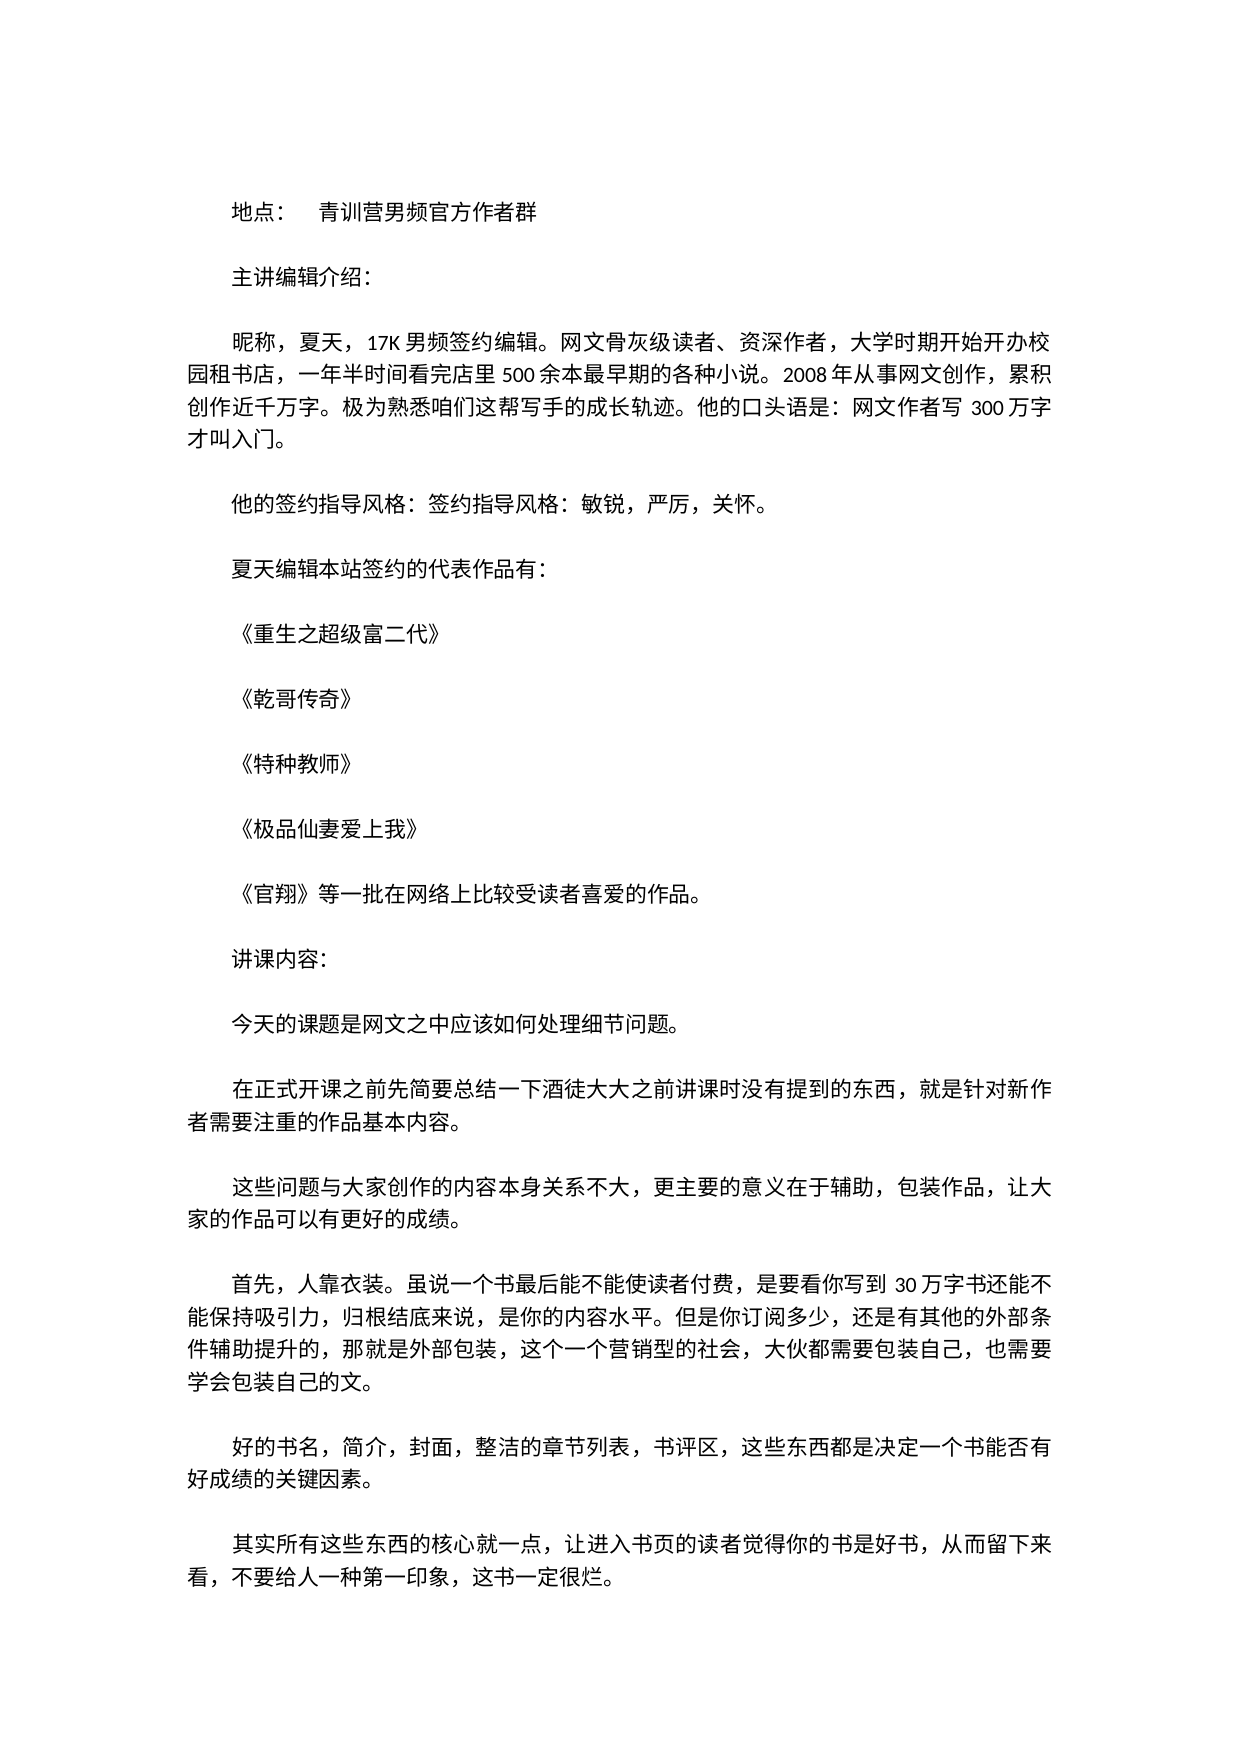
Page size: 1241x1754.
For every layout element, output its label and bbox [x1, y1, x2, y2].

text [187, 162, 1053, 1592]
